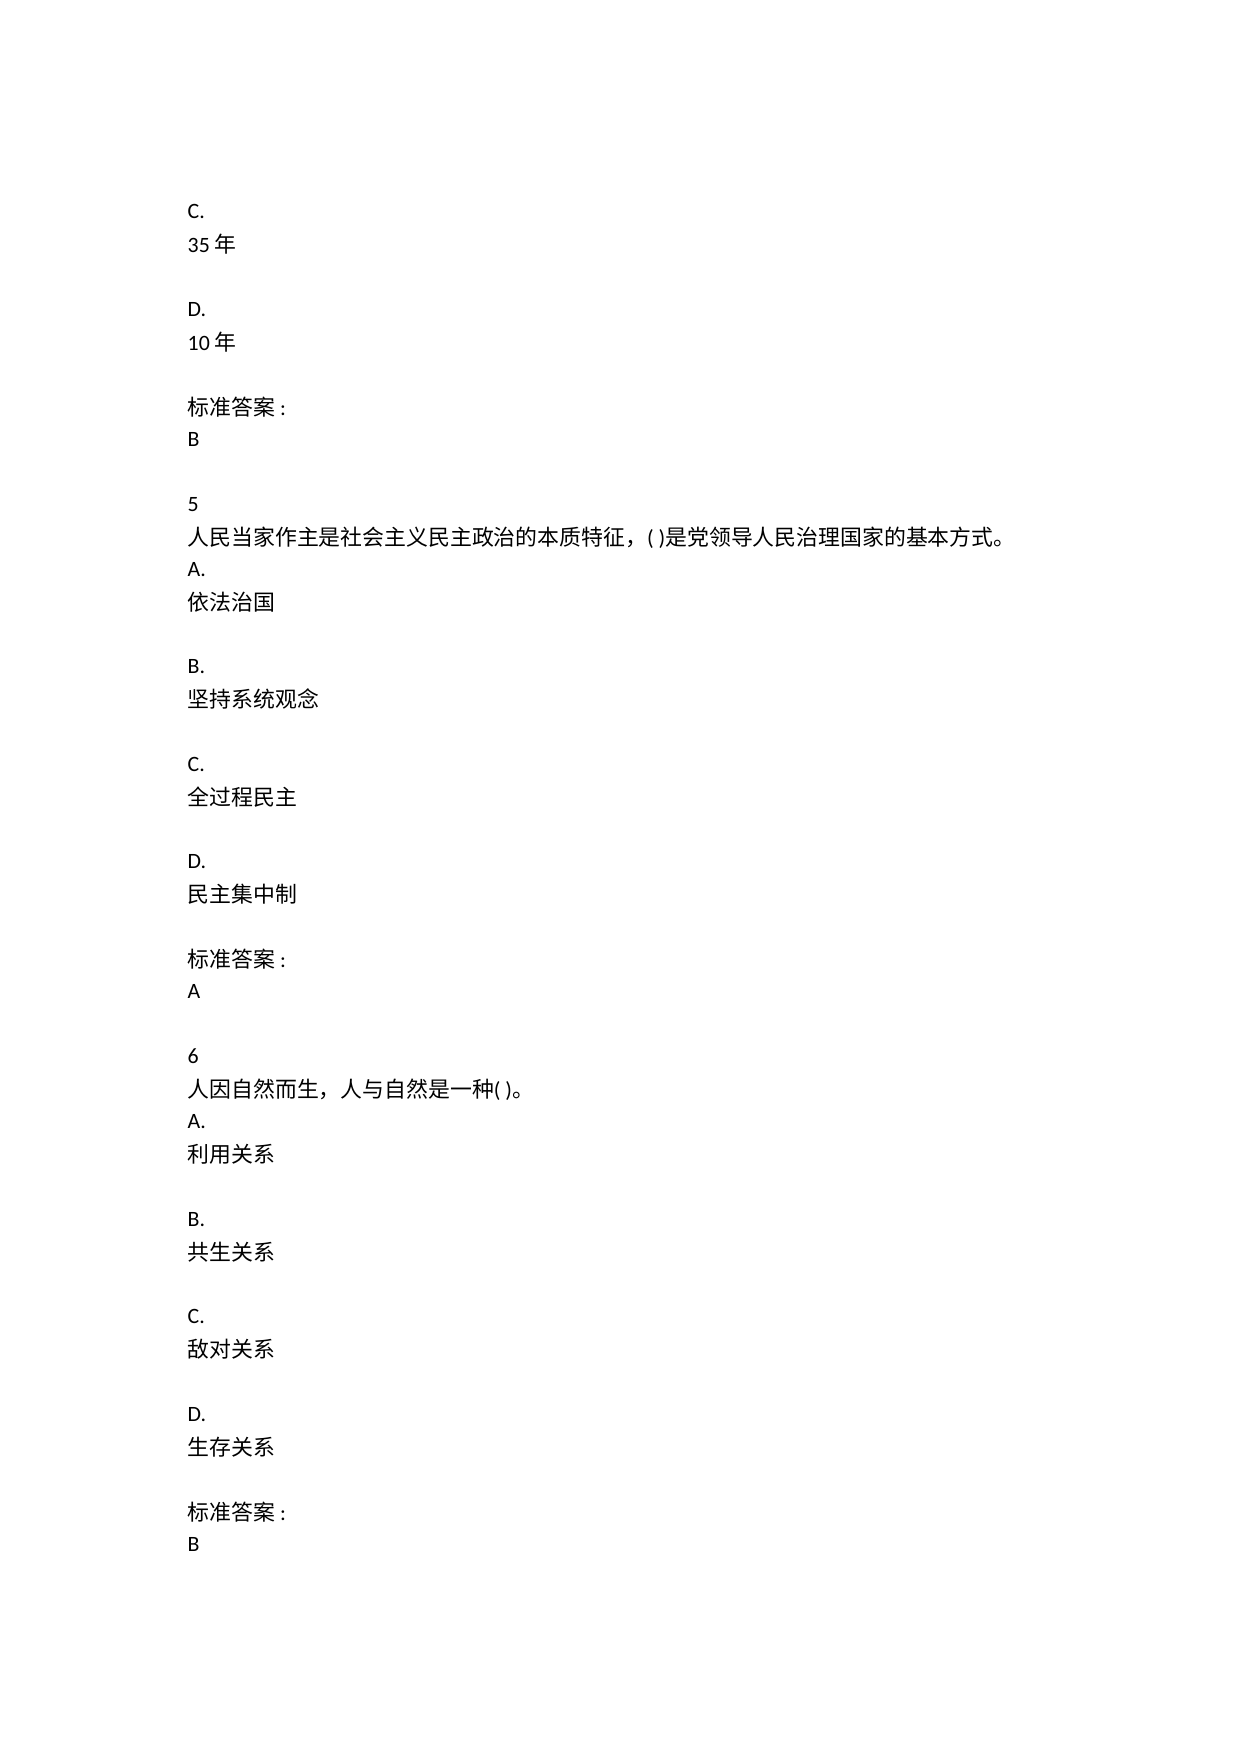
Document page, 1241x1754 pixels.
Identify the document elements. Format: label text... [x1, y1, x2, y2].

text 坚持系统观念 [187, 682, 1053, 714]
text 民主集中制 [187, 877, 1053, 909]
text 人因自然而生，人与自然是一种( )。 [187, 1072, 1053, 1104]
text 利用关系 [187, 1137, 1053, 1169]
text D. [187, 844, 1053, 877]
text 10年 [187, 324, 1053, 357]
text 全过程民主 [187, 779, 1053, 812]
text B. [187, 649, 1053, 682]
text D. [187, 292, 1053, 324]
text 6 [187, 1039, 1053, 1072]
text B [187, 422, 1053, 454]
text 人民当家作主是社会主义民主政治的本质特征，( )是党领导人民治理国家的基本方式。 [187, 519, 1053, 552]
text 生存关系 [187, 1429, 1053, 1462]
text 依法治国 [187, 584, 1053, 617]
text C. [187, 747, 1053, 779]
text A. [187, 1104, 1053, 1137]
text D. [187, 1397, 1053, 1429]
text 标准答案 : [187, 942, 1053, 974]
text 标准答案 : [187, 1494, 1053, 1527]
text C. [187, 194, 1053, 227]
text A. [187, 552, 1053, 584]
text A [187, 974, 1053, 1007]
text B [187, 1527, 1053, 1559]
text B. [187, 1202, 1053, 1234]
text 敌对关系 [187, 1332, 1053, 1364]
text 5 [187, 487, 1053, 519]
text C. [187, 1299, 1053, 1332]
text 共生关系 [187, 1234, 1053, 1267]
text 标准答案 : [187, 389, 1053, 422]
text 35年 [187, 227, 1053, 259]
